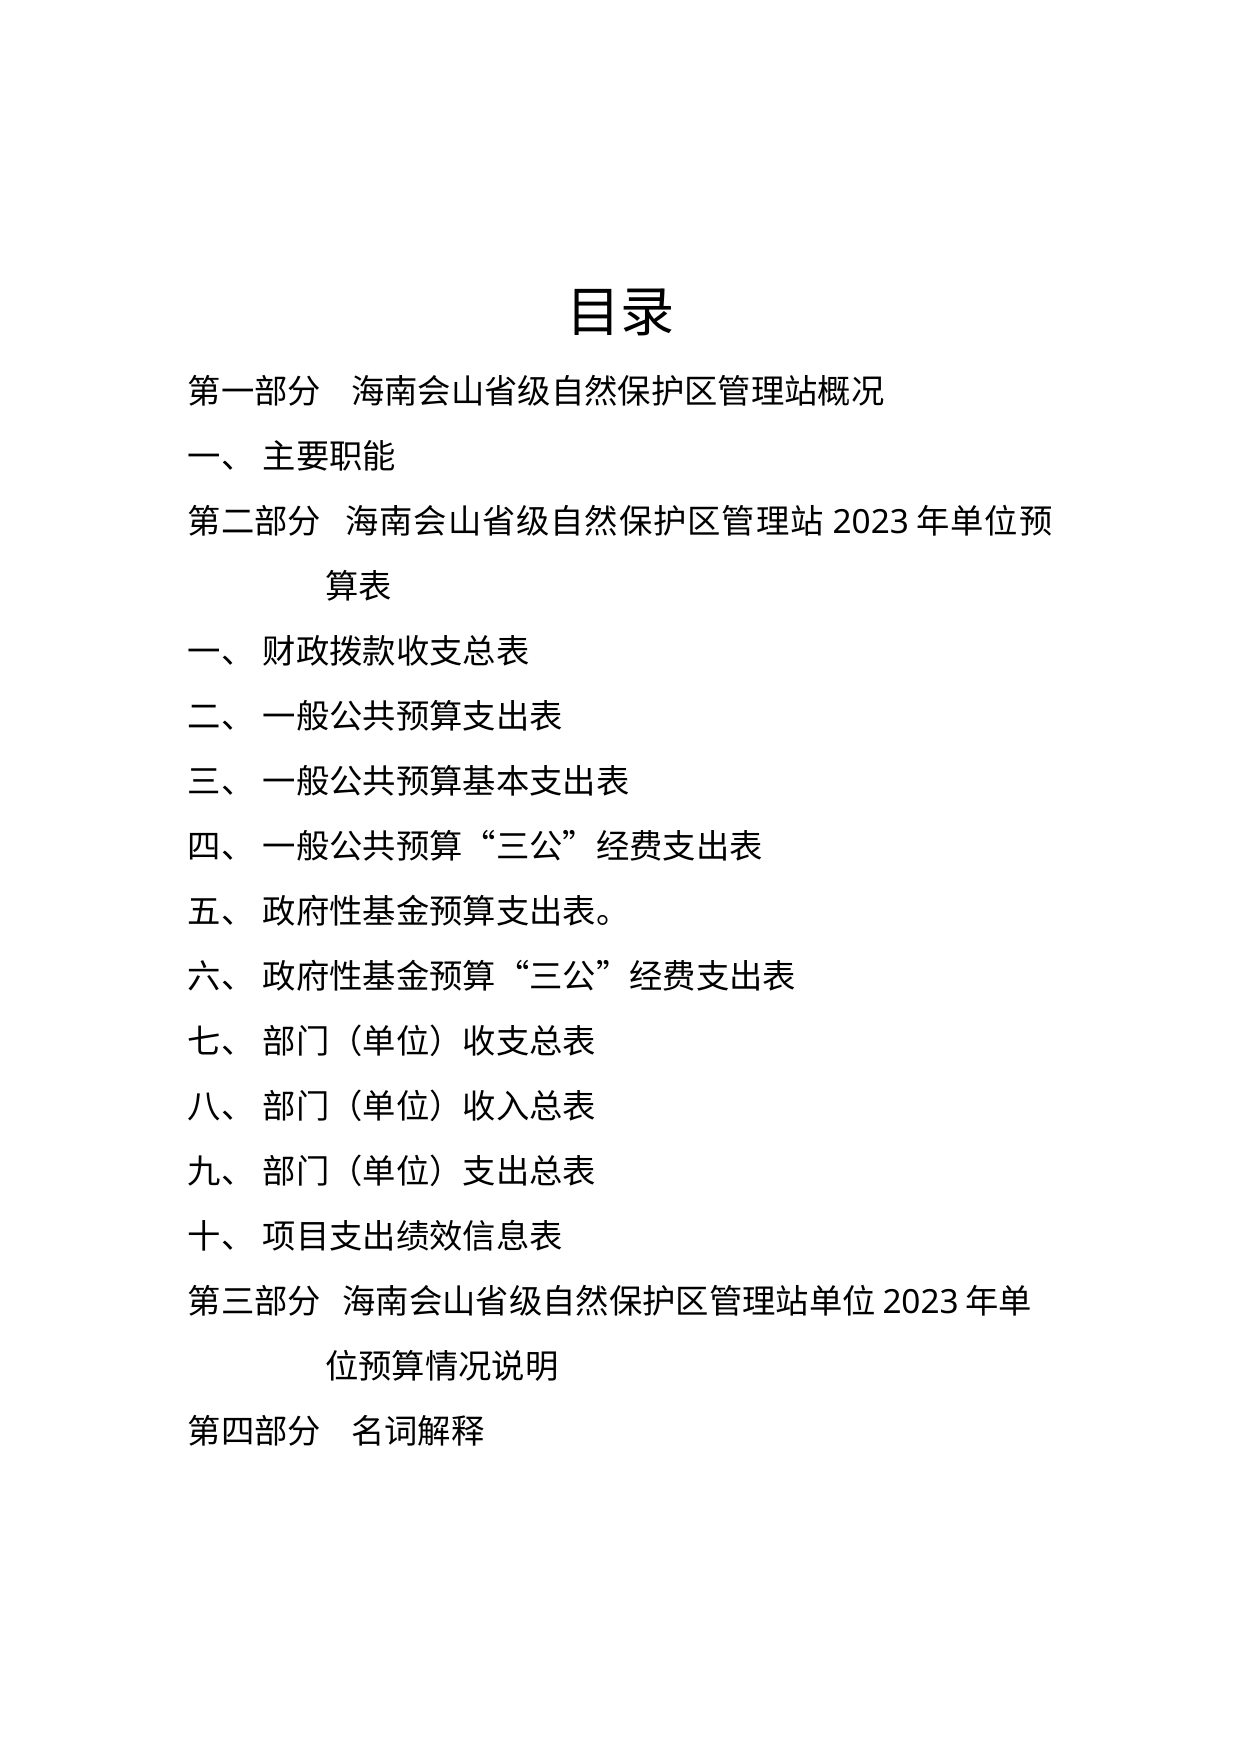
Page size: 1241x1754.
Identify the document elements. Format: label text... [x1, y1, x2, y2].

list 一般公共预算“三公”经费支出表 [187, 812, 1053, 877]
list 部门（单位）收支总表 [187, 1007, 1053, 1072]
list 部门（单位）支出总表 [187, 1137, 1053, 1202]
list 政府性基金预算支出表。 [187, 877, 1053, 942]
list 名词解释 [187, 1397, 1053, 1462]
list 一般公共预算支出表 [187, 682, 1053, 747]
list 海南会山省级自然保护区管理站2023年单位预算表 [187, 487, 1053, 617]
list 政府性基金预算“三公”经费支出表 [187, 942, 1053, 1007]
list 一般公共预算基本支出表 [187, 747, 1053, 812]
list 财政拨款收支总表 [187, 617, 1053, 682]
list 部门（单位）收入总表 [187, 1072, 1053, 1137]
list 海南会山省级自然保护区管理站概况 [187, 357, 1053, 422]
text 目录 [187, 259, 1053, 357]
list 海南会山省级自然保护区管理站单位2023年单位预算情况说明 [187, 1267, 1053, 1397]
list 主要职能 [187, 422, 1053, 487]
list 项目支出绩效信息表 [187, 1202, 1053, 1267]
